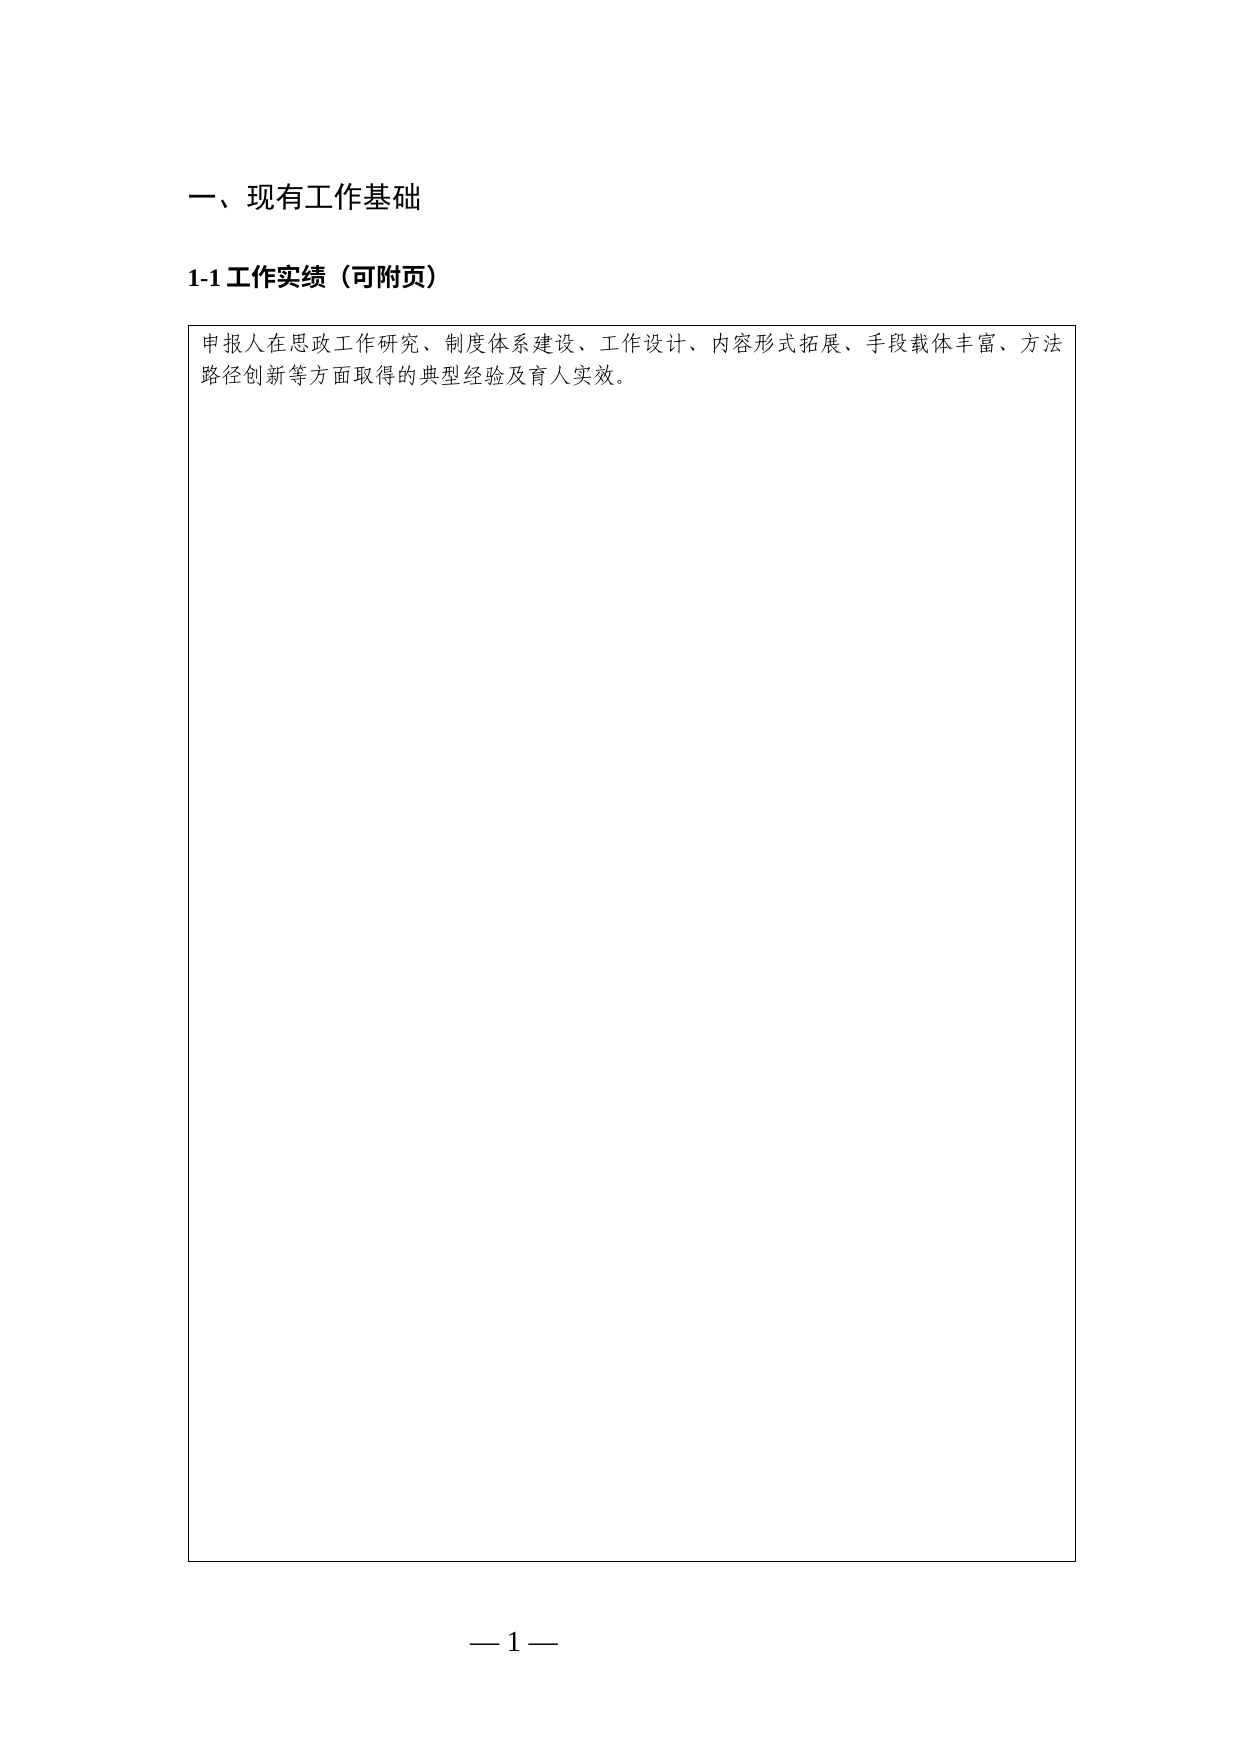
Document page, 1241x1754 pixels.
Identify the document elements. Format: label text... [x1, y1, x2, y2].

text 一、现有工作基础 [187, 162, 1053, 227]
text 1-1工作实绩（可附页） [187, 243, 1053, 308]
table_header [189, 326, 1075, 1561]
